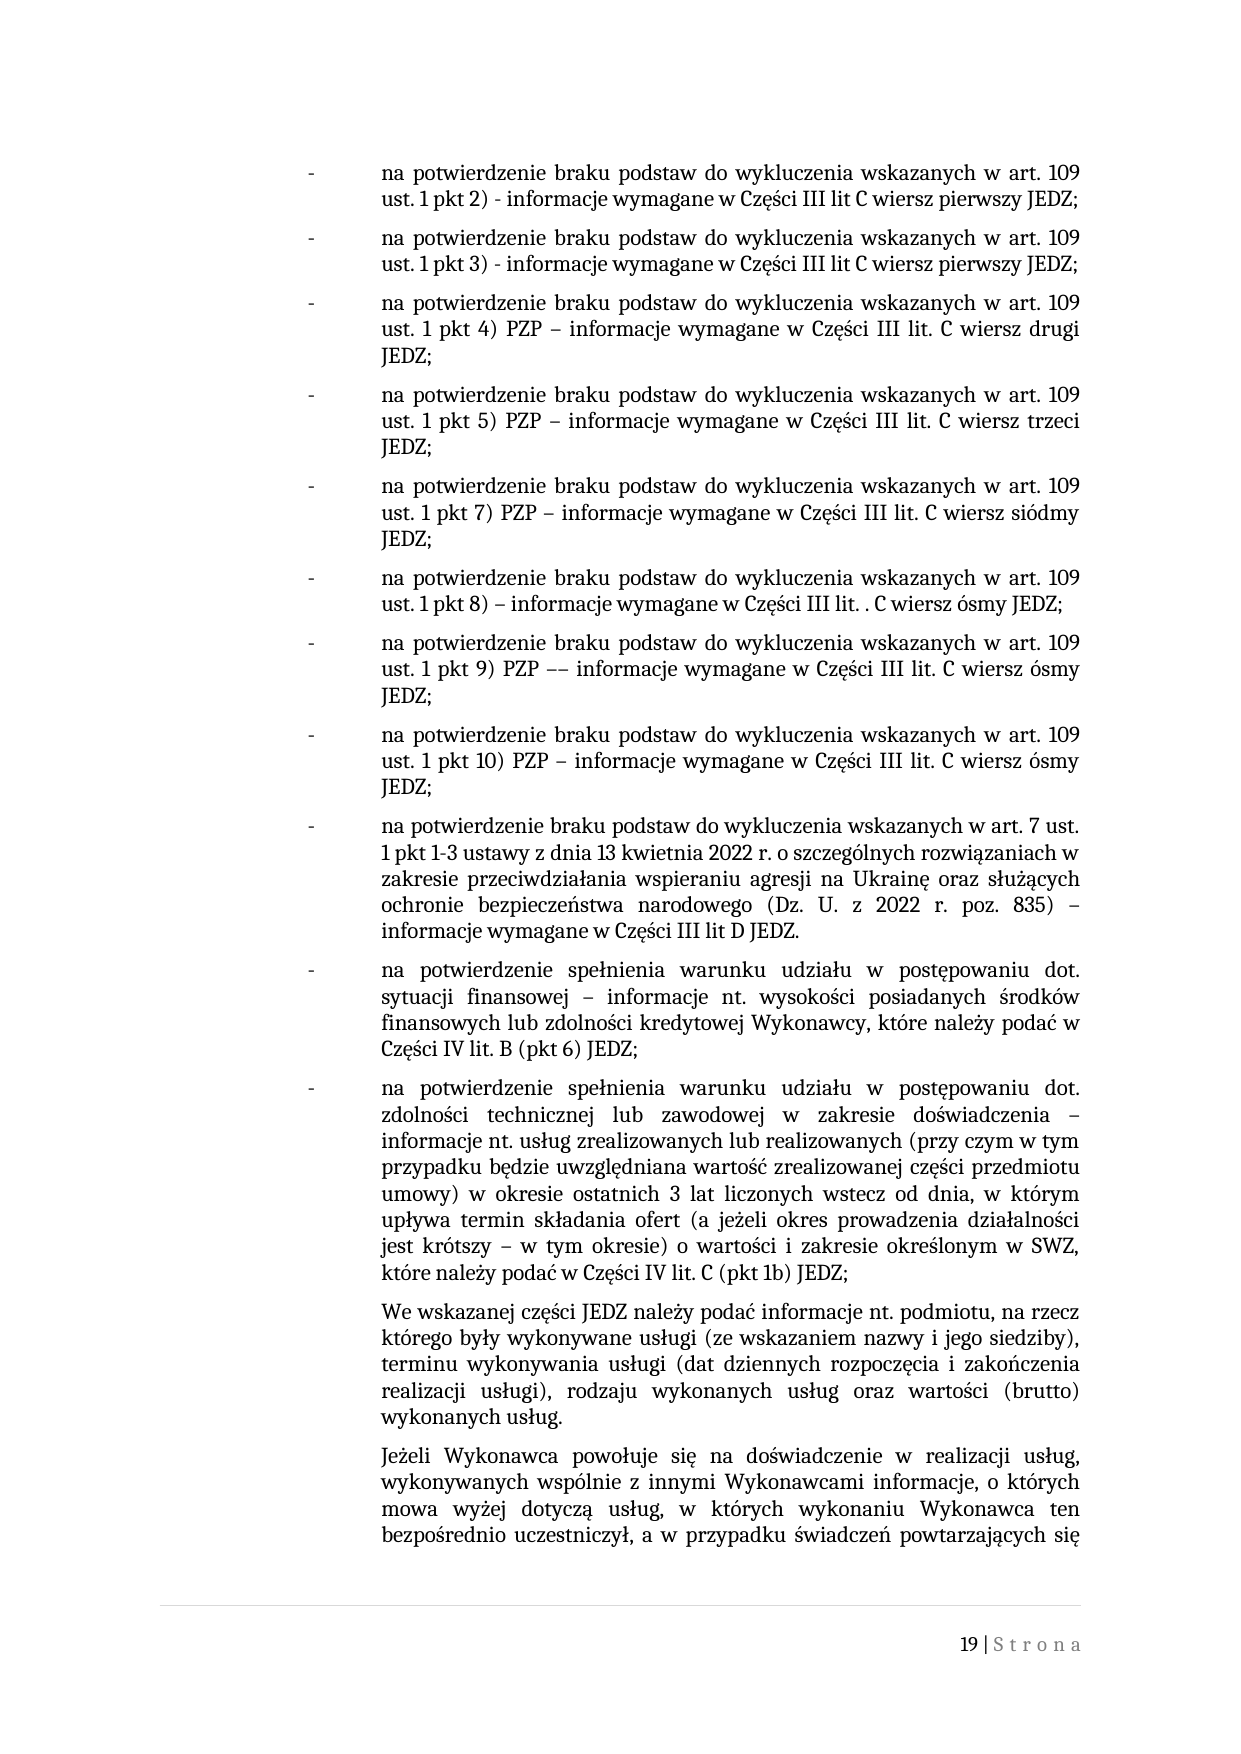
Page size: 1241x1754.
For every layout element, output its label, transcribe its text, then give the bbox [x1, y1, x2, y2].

text - na potwierdzenie braku podstaw do wykluczenia wskazanych w art. 109 ust. 1 pkt 8) – informacje wymagane w Części III lit. . C wiersz ósmy JEDZ; [307, 564, 1081, 617]
text - na potwierdzenie braku podstaw do wykluczenia wskazanych w art. 109 ust. 1 pkt 10) PZP – informacje wymagane w Części III lit. C wiersz ósmy JEDZ; [307, 721, 1081, 800]
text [381, 1443, 1081, 1548]
text - na potwierdzenie spełnienia warunku udziału w postępowaniu dot. zdolności technicznej lub zawodowej w zakresie doświadczenia – informacje nt. usług zrealizowanych lub realizowanych (przy czym w tym przypadku będzie uwzględniana wartość zrealizowanej części przedmiotu umowy) w okresie ostatnich 3 lat liczonych wstecz od dnia, w którym upływa termin składania ofert (a jeżeli okres prowadzenia działalności jest krótszy – w tym okresie) o wartości i zakresie określonym w SWZ, które należy podać w Części IV lit. C (pkt 1b) JEDZ; [307, 1075, 1081, 1286]
text - na potwierdzenie braku podstaw do wykluczenia wskazanych w art. 109 ust. 1 pkt 5) PZP – informacje wymagane w Części III lit. C wiersz trzeci JEDZ; [307, 381, 1081, 461]
text - na potwierdzenie braku podstaw do wykluczenia wskazanych w art. 109 ust. 1 pkt 3) - informacje wymagane w Części III lit C wiersz pierwszy JEDZ; [307, 225, 1081, 277]
text - na potwierdzenie braku podstaw do wykluczenia wskazanych w art. 109 ust. 1 pkt 9) PZP –– informacje wymagane w Części III lit. C wiersz ósmy JEDZ; [307, 630, 1081, 709]
text - na potwierdzenie braku podstaw do wykluczenia wskazanych w art. 109 ust. 1 pkt 7) PZP – informacje wymagane w Części III lit. C wiersz siódmy JEDZ; [307, 473, 1081, 552]
text - na potwierdzenie spełnienia warunku udziału w postępowaniu dot. sytuacji finansowej – informacje nt. wysokości posiadanych środków finansowych lub zdolności kredytowej Wykonawcy, które należy podać w Części IV lit. B (pkt 6) JEDZ; [307, 957, 1081, 1063]
text - na potwierdzenie braku podstaw do wykluczenia wskazanych w art. 7 ust. 1 pkt 1-3 ustawy z dnia 13 kwietnia 2022 r. o szczególnych rozwiązaniach w zakresie przeciwdziałania wspieraniu agresji na Ukrainę oraz służących ochronie bezpieczeństwa narodowego (Dz. U. z 2022 r. poz. 835) – informacje wymagane w Części III lit D JEDZ. [307, 813, 1081, 945]
text - na potwierdzenie braku podstaw do wykluczenia wskazanych w art. 109 ust. 1 pkt 2) - informacje wymagane w Części III lit C wiersz pierwszy JEDZ; [307, 159, 1081, 212]
text - na potwierdzenie braku podstaw do wykluczenia wskazanych w art. 109 ust. 1 pkt 4) PZP – informacje wymagane w Części III lit. C wiersz drugi JEDZ; [307, 290, 1081, 369]
text We wskazanej części JEDZ należy podać informacje nt. podmiotu, na rzecz którego były wykonywane usługi (ze wskazaniem nazwy i jego siedziby), terminu wykonywania usługi (dat dziennych rozpoczęcia i zakończenia realizacji usługi), rodzaju wykonanych usług oraz wartości (brutto) wykonanych usług. [381, 1298, 1081, 1430]
